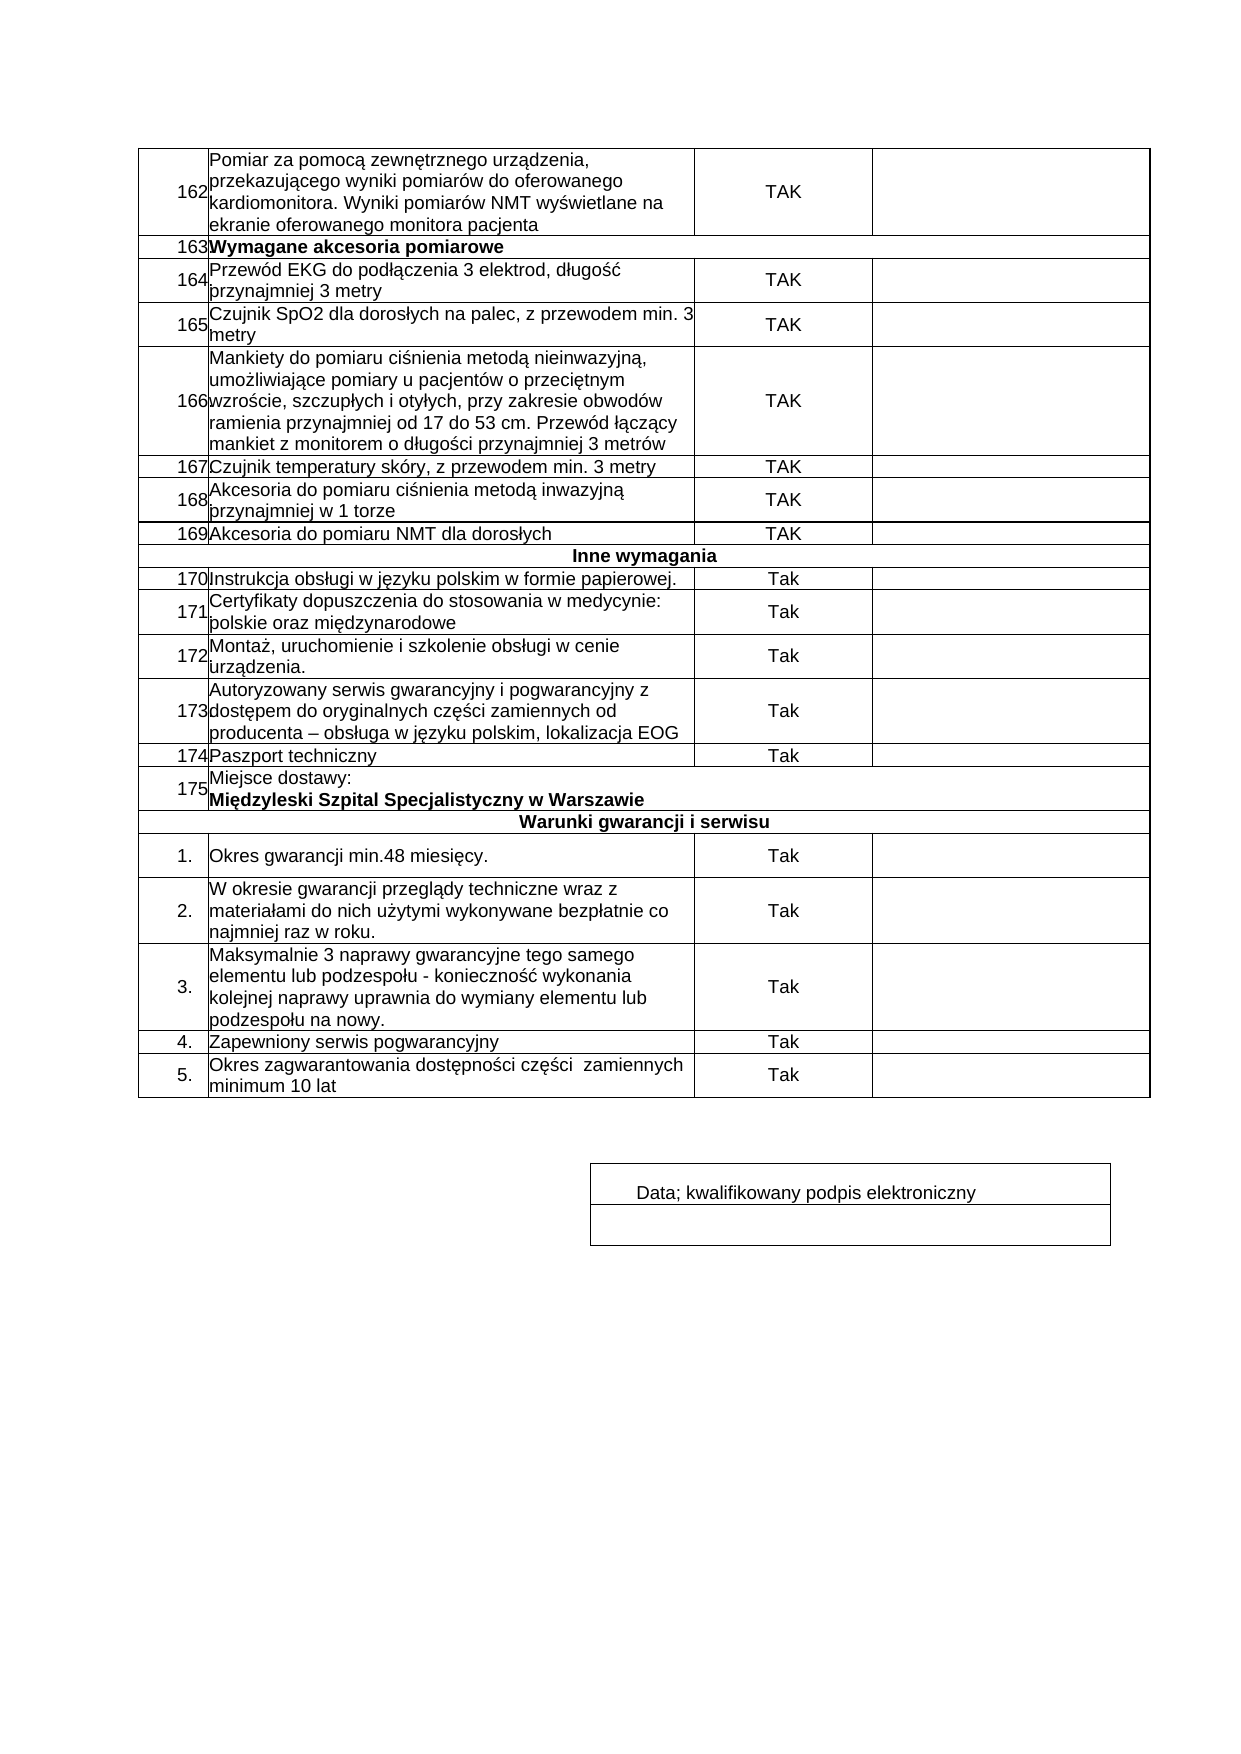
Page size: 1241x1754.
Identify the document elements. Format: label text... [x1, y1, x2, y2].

table_cell [873, 944, 1149, 1030]
table_cell [139, 259, 208, 302]
table_cell [139, 523, 208, 544]
table_cell Inne wymagania [139, 545, 1149, 567]
table_cell Zapewniony serwis pogwarancyjny [209, 1031, 694, 1052]
table_cell [139, 767, 208, 810]
table_cell [873, 878, 1149, 943]
table_cell Certyfikaty dopuszczenia do stosowania w medycynie: polskie oraz międzynarodowe [209, 590, 694, 633]
table_cell [873, 456, 1149, 477]
table_cell Tak [695, 635, 872, 678]
table_cell Akcesoria do pomiaru NMT dla dorosłych [209, 523, 694, 544]
table_cell [873, 744, 1149, 766]
table_cell [139, 347, 208, 455]
table_cell [139, 679, 208, 743]
table_cell Pomiar za pomocą zewnętrznego urządzenia, przekazującego wyniki pomiarów do oferowanego kardiomonitora. Wyniki pomiarów NMT wyświetlane na ekranie oferowanego monitora pacjenta [209, 149, 694, 235]
table_cell [873, 303, 1149, 346]
table_cell Tak [695, 744, 872, 766]
table_cell [139, 834, 208, 877]
table_cell [139, 149, 208, 235]
table_cell Warunki gwarancji i serwisu [139, 811, 1149, 833]
table_cell [139, 456, 208, 477]
table_header Data; kwalifikowany podpis elektroniczny [591, 1164, 1110, 1204]
table_cell Okres gwarancji min.48 miesięcy. [209, 834, 694, 877]
table_cell Autoryzowany serwis gwarancyjny i pogwarancyjny z dostępem do oryginalnych części zamiennych od producenta – obsługa w języku polskim, lokalizacja EOG [209, 679, 694, 743]
table_cell TAK [695, 523, 872, 544]
table_cell TAK [695, 149, 872, 235]
table_cell Tak [695, 590, 872, 633]
table_cell Tak [695, 834, 872, 877]
table_cell [139, 878, 208, 943]
table_cell [873, 259, 1149, 302]
table_cell Montaż, uruchomienie i szkolenie obsługi w cenie urządzenia. [209, 635, 694, 678]
table_cell [873, 679, 1149, 743]
table_cell [873, 1031, 1149, 1052]
table_cell [873, 149, 1149, 235]
table_cell [873, 590, 1149, 633]
table_cell Miejsce dostawy: Międzyleski Szpital Specjalistyczny w Warszawie [209, 767, 1149, 810]
table_cell Instrukcja obsługi w języku polskim w formie papierowej. [209, 568, 694, 589]
table_cell Przewód EKG do podłączenia 3 elektrod, długość przynajmniej 3 metry [209, 259, 694, 302]
table_cell Mankiety do pomiaru ciśnienia metodą nieinwazyjną, umożliwiające pomiary u pacjentów o przeciętnym wzroście, szczupłych i otyłych, przy zakresie obwodów ramienia przynajmniej od 17 do 53 cm. Przewód łączący mankiet z monitorem o długości przynajmniej 3 metrów [209, 347, 694, 455]
table_cell TAK [695, 303, 872, 346]
table_cell [139, 744, 208, 766]
table_cell [139, 568, 208, 589]
table_cell [873, 347, 1149, 455]
table_cell Tak [695, 679, 872, 743]
table_cell [873, 635, 1149, 678]
table_cell W okresie gwarancji przeglądy techniczne wraz z materiałami do nich użytymi wykonywane bezpłatnie co najmniej raz w roku. [209, 878, 694, 943]
table_cell Tak [695, 944, 872, 1030]
table_cell [873, 568, 1149, 589]
table_cell [873, 478, 1149, 521]
table_cell Wymagane akcesoria pomiarowe [209, 236, 1149, 257]
table_cell [873, 1054, 1149, 1097]
table_cell Tak [695, 1054, 872, 1097]
table_cell [591, 1205, 1110, 1245]
table_cell Tak [695, 568, 872, 589]
table_cell [139, 303, 208, 346]
table_cell Czujnik SpO2 dla dorosłych na palec, z przewodem min. 3 metry [209, 303, 694, 346]
table_cell TAK [695, 259, 872, 302]
table_cell [139, 635, 208, 678]
table_cell [139, 944, 208, 1030]
table_cell Okres zagwarantowania dostępności części zamiennych minimum 10 lat [209, 1054, 694, 1097]
table_cell Czujnik temperatury skóry, z przewodem min. 3 metry [209, 456, 694, 477]
table_cell [873, 834, 1149, 877]
table_cell Akcesoria do pomiaru ciśnienia metodą inwazyjną przynajmniej w 1 torze [209, 478, 694, 521]
table_cell Tak [695, 1031, 872, 1052]
table_cell Paszport techniczny [209, 744, 694, 766]
table_cell TAK [695, 456, 872, 477]
table_cell TAK [695, 347, 872, 455]
table_cell TAK [695, 478, 872, 521]
table_cell Maksymalnie 3 naprawy gwarancyjne tego samego elementu lub podzespołu - konieczność wykonania kolejnej naprawy uprawnia do wymiany elementu lub podzespołu na nowy. [209, 944, 694, 1030]
table_cell [139, 1031, 208, 1052]
table_cell [139, 478, 208, 521]
table_cell [873, 523, 1149, 544]
table_cell [139, 236, 208, 257]
table_cell Tak [695, 878, 872, 943]
table_cell [139, 1054, 208, 1097]
table_cell [139, 590, 208, 633]
